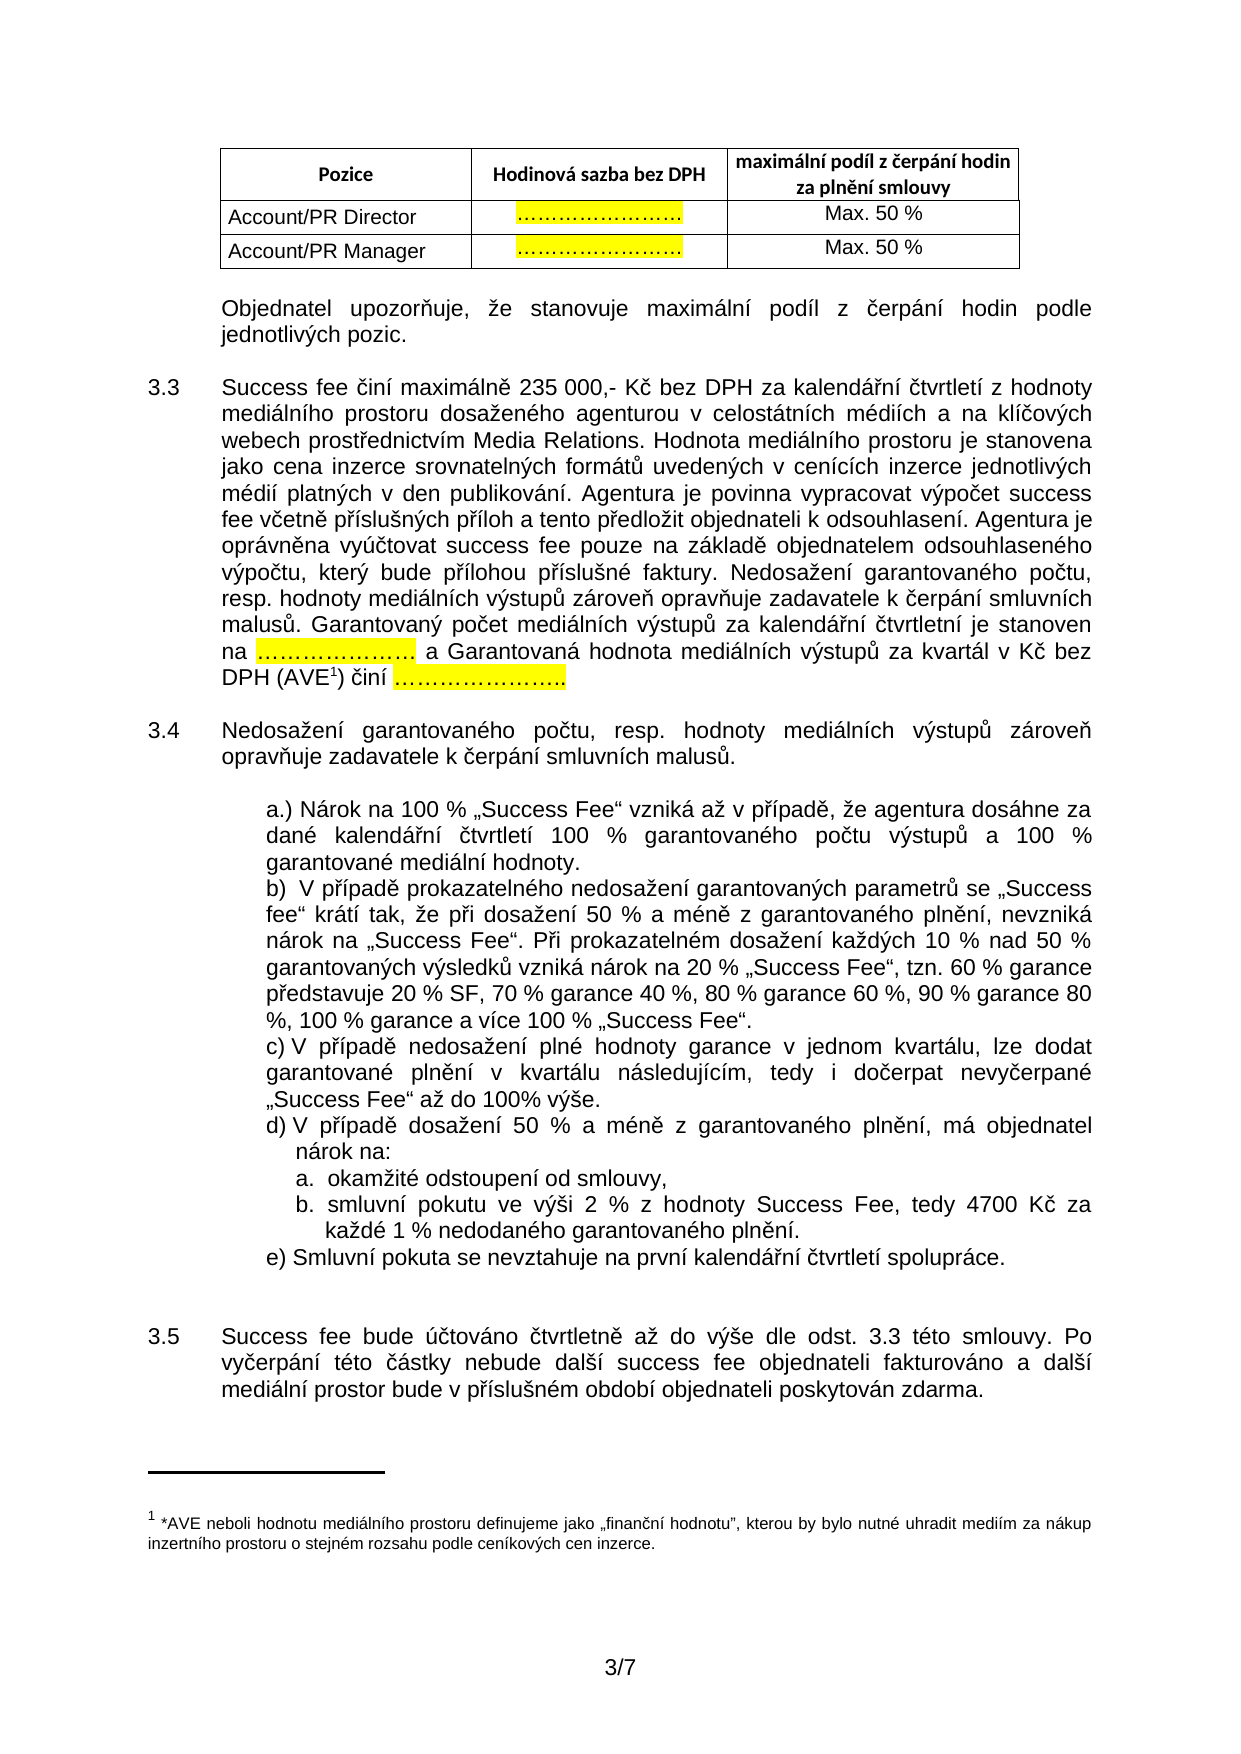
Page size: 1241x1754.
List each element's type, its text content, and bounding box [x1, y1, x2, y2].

text c) V případě nedosažení plné hodnoty garance v jednom kvartálu, lze dodat garantované plnění v kvartálu následujícím, tedy i dočerpat nevyčerpané „Success Fee“ až do 100% výše. [266, 1033, 1093, 1112]
table_header Pozice [221, 149, 471, 199]
table_header Hodinová sazba bez DPH [472, 149, 727, 199]
text b) V případě prokazatelného nedosažení garantovaných parametrů se „Success fee“ krátí tak, že při dosažení 50 % a méně z garantovaného plnění, nevzniká nárok na „Success Fee“. Při prokazatelném dosažení každých 10 % nad 50 % garantovaných výsledků vzniká nárok na 20 % „Success Fee“, tzn. 60 % garance představuje 20 % SF, 70 % garance 40 %, 80 % garance 60 %, 90 % garance 80 %, 100 % garance a více 100 % „Success Fee“. [266, 875, 1093, 1033]
text b. smluvní pokutu ve výši 2 % z hodnoty Success Fee, tedy 4700 Kč za každé 1 % nedodaného garantovaného plnění. [295, 1191, 1093, 1244]
text e) Smluvní pokuta se nevztahuje na první kalendářní čtvrtletí spolupráce. [266, 1244, 1093, 1270]
table_cell Max. 50 % [728, 201, 1019, 233]
text 3.3 Success fee činí maximálně 235 000,- Kč bez DPH za kalendářní čtvrtletí z hodnoty mediálního prostoru dosaženého agenturou v celostátních médiích a na klíčových webech prostřednictvím Media Relations. Hodnota mediálního prostoru je stanovena jako cena inzerce srovnatelných formátů uvedených v cenících inzerce jednotlivých médií platných v den publikování. Agentura je povinna vypracovat výpočet success fee včetně příslušných příloh a tento předložit objednateli k odsouhlasení. Agentura je oprávněna vyúčtovat success fee pouze na základě objednatelem odsouhlaseného výpočtu, který bude přílohou příslušné faktury. Nedosažení garantovaného počtu, resp. hodnoty mediálních výstupů zároveň opravňuje zadavatele k čerpání smluvních malusů. Garantovaný počet mediálních výstupů za kalendářní čtvrtletní je stanoven na ………………… a Garantovaná hodnota mediálních výstupů za kvartál v Kč bez DPH (AVE) činí ………………….. [148, 374, 1093, 690]
table_cell …………………… [472, 201, 727, 233]
table_cell Max. 50 % [728, 235, 1019, 268]
text a.) Nárok na 100 % „Success Fee“ vzniká až v případě, že agentura dosáhne za dané kalendářní čtvrtletí 100 % garantovaného počtu výstupů a 100 % garantované mediální hodnoty. [192, 796, 1093, 875]
text a. okamžité odstoupení od smlouvy, [295, 1165, 1093, 1191]
table_cell …………………… [472, 235, 727, 268]
text d) V případě dosažení 50 % a méně z garantovaného plnění, má objednatel nárok na: [266, 1112, 1093, 1165]
text 3.4 Nedosažení garantovaného počtu, resp. hodnoty mediálních výstupů zároveň opravňuje zadavatele k čerpání smluvních malusů. [148, 717, 1093, 769]
table_cell Account/PR Manager [221, 235, 471, 268]
table_cell Account/PR Director [221, 201, 471, 233]
table_header maximální podíl z čerpání hodin za plnění smlouvy [728, 149, 1018, 199]
text Objednatel upozorňuje, že stanovuje maximální podíl z čerpání hodin podle jednotlivých pozic. [221, 295, 1093, 348]
text 3.5 Success fee bude účtováno čtvrtletně až do výše dle odst. 3.3 této smlouvy. Po vyčerpání této částky nebude další success fee objednateli fakturováno a další mediální prostor bude v příslušném období objednateli poskytován zdarma. [148, 1323, 1093, 1402]
